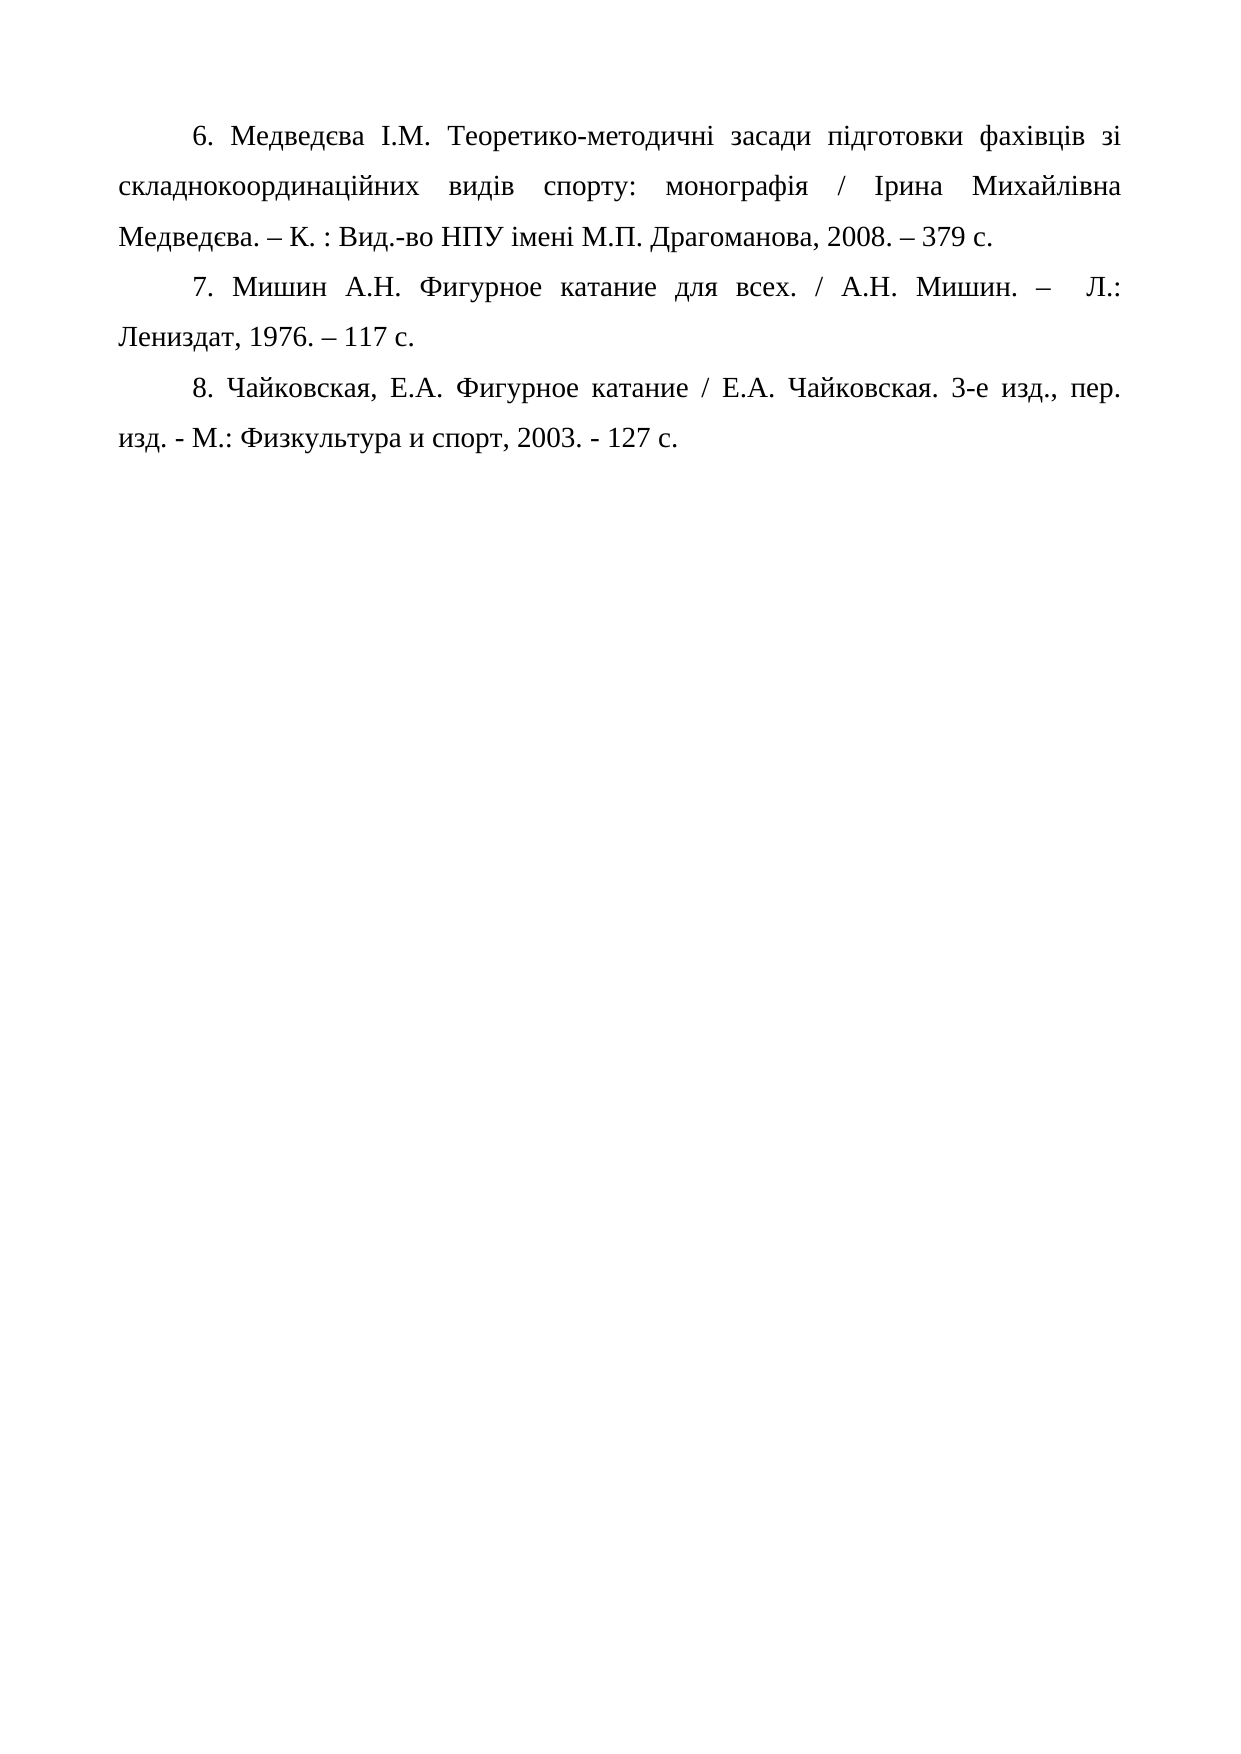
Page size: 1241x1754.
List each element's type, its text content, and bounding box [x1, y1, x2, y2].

text 7. Мишин А.Н. Фигурное катание для всех. / А.Н. Мишин. – Л.: Лениздат, 1976. – 117 с. [118, 269, 1122, 353]
text 8. Чайковская, Е.А. Фигурное катание / Е.А. Чайковская. 3-е изд., пер. изд. - М.: Физкультура и спорт, 2003. - 127 с. [118, 370, 1122, 453]
text 6. Медведєва І.М. Теоретико-методичні засади підготовки фахівців зі складнокоординаційних видів спорту: монографія / Ірина Михайлівна Медведєва. – К. : Вид.-во НПУ імені М.П. Драгоманова, 2008. – 379 с. [118, 118, 1122, 252]
